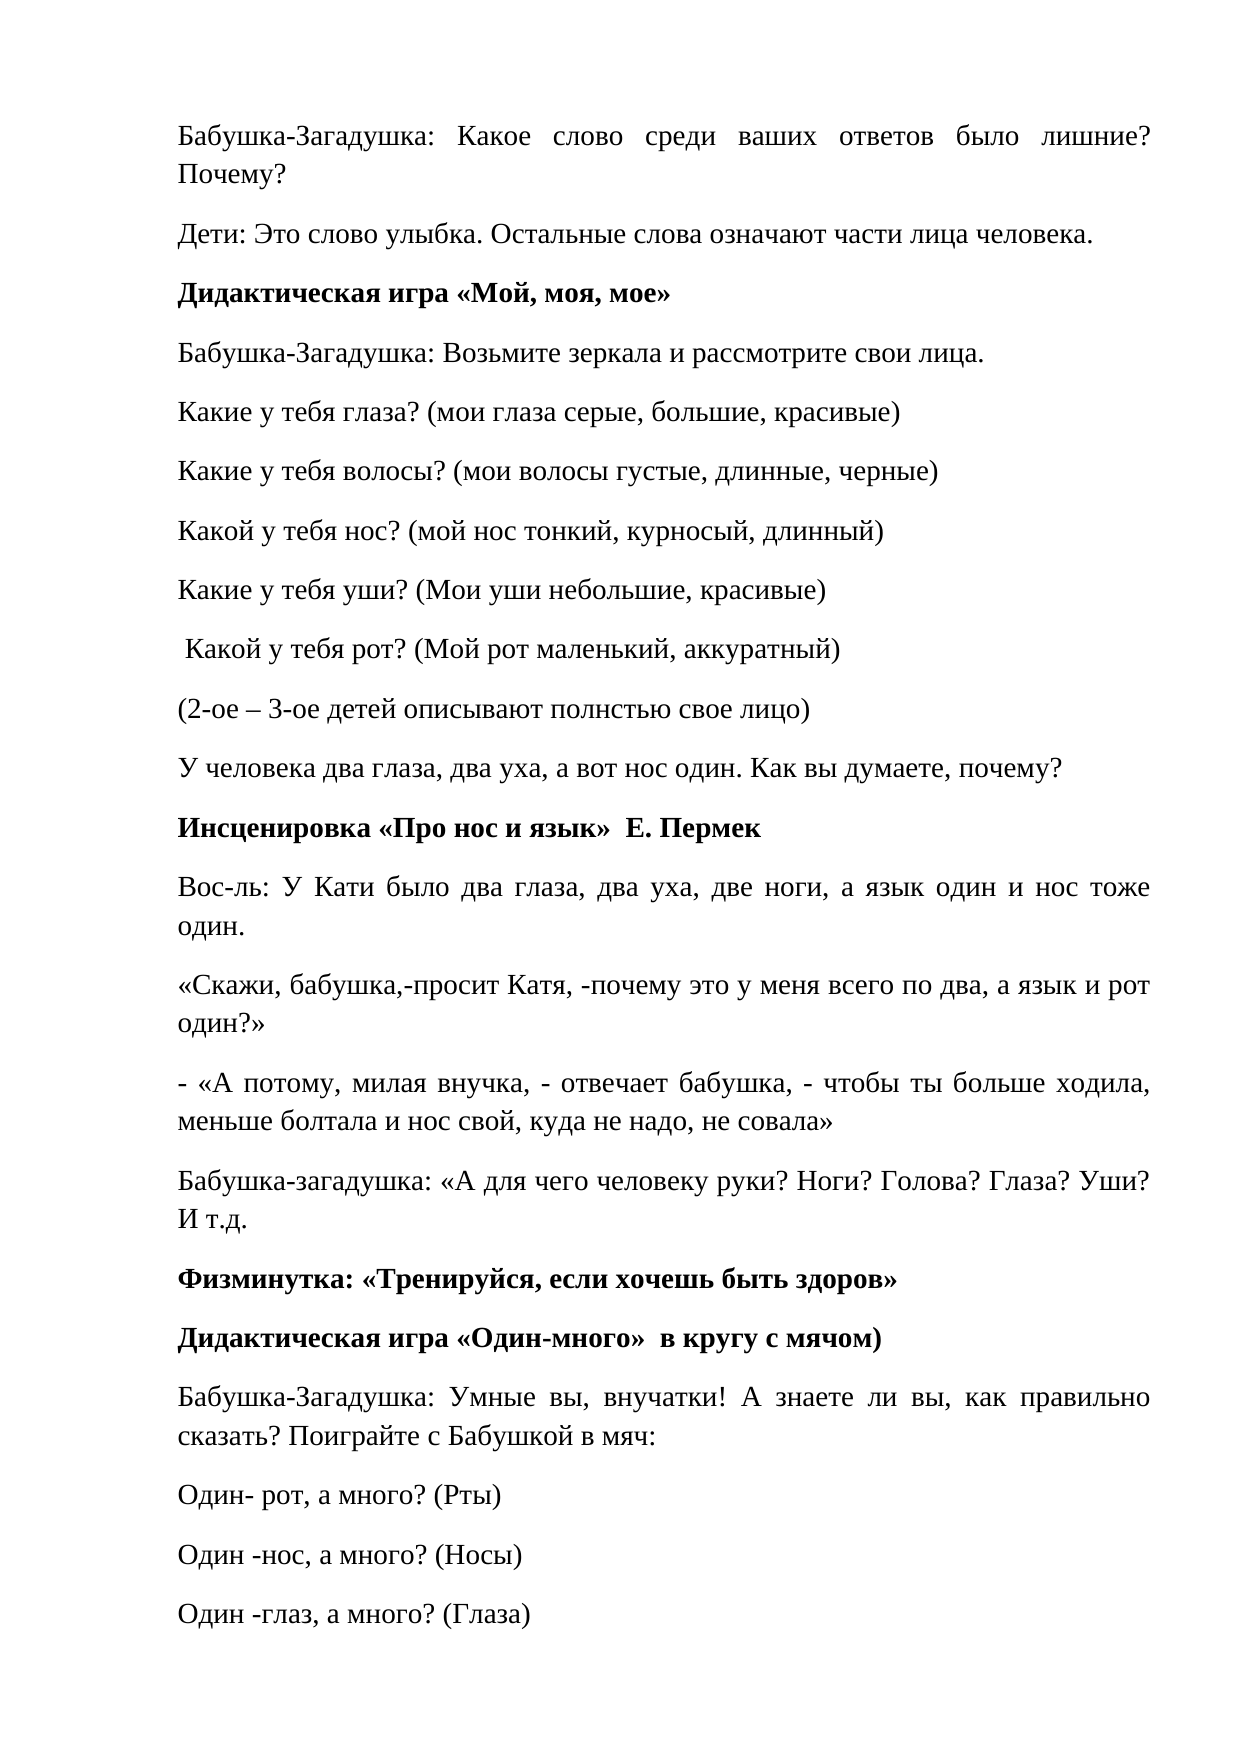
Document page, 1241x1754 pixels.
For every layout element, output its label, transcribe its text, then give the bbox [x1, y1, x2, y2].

text Какие у тебя волосы? (мои волосы густые, длинные, черные) [177, 453, 1152, 487]
text (2-ое – 3-ое детей описывают полнстью свое лицо) [177, 691, 1152, 724]
text Физминутка: «Тренируйся, если хочешь быть здоров» [177, 1261, 1152, 1294]
text Бабушка-Загадушка: Какое слово среди ваших ответов было лишние? Почему? [177, 118, 1152, 190]
text Один -глаз, а много? (Глаза) [177, 1596, 1152, 1630]
text У человека два глаза, два уха, а вот нос один. Как вы думаете, почему? [177, 750, 1152, 784]
text - «А потому, милая внучка, - отвечает бабушка, - чтобы ты больше ходила, меньше болтала и нос свой, куда не надо, не совала» [177, 1065, 1152, 1137]
text Вос-ль: У Кати было два глаза, два уха, две ноги, а язык один и нос тоже один. [177, 869, 1152, 941]
text Дидактическая игра «Один-много» в кругу с мячом) [177, 1320, 1152, 1354]
text Инсценировка «Про нос и язык» Е. Пермек [177, 810, 1152, 843]
text Один- рот, а много? (Рты) [177, 1477, 1152, 1511]
text Один -нос, а много? (Носы) [177, 1537, 1152, 1570]
text Какой у тебя нос? (мой нос тонкий, курносый, длинный) [177, 513, 1152, 546]
text Дети: Это слово улыбка. Остальные слова означают части лица человека. [177, 216, 1152, 249]
text Какие у тебя уши? (Мои уши небольшие, красивые) [177, 572, 1152, 606]
text Бабушка-Загадушка: Умные вы, внучатки! А знаете ли вы, как правильно сказать? Поиграйте с Бабушкой в мяч: [177, 1379, 1152, 1452]
text Дидактическая игра «Мой, моя, мое» [177, 275, 1152, 309]
text «Скажи, бабушка,-просит Катя, -почему это у меня всего по два, а язык и рот один?» [177, 967, 1152, 1039]
text Бабушка-Загадушка: Возьмите зеркала и рассмотрите свои лица. [177, 335, 1152, 368]
text Бабушка-загадушка: «А для чего человеку руки? Ноги? Голова? Глаза? Уши? И т.д. [177, 1163, 1152, 1235]
text Какой у тебя рот? (Мой рот маленький, аккуратный) [177, 632, 1152, 665]
text Какие у тебя глаза? (мои глаза серые, большие, красивые) [177, 394, 1152, 428]
